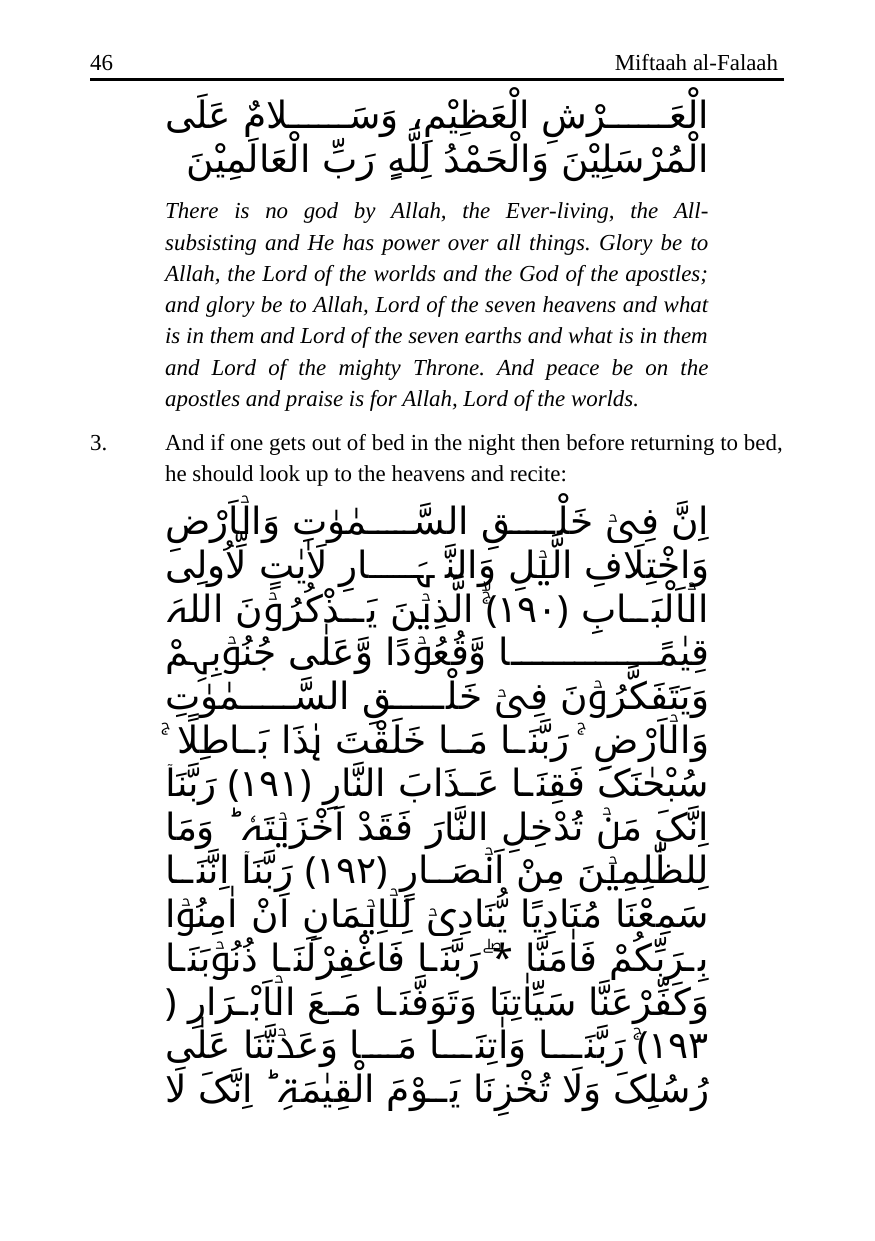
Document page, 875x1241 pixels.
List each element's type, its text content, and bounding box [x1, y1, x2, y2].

text 3. And if one gets out of bed in the night then before returning to bed, he should look up to the heavens and recite: [90, 425, 784, 487]
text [165, 500, 709, 1111]
text There is no god by Allah, the Ever-living, the All-subsisting and He has power over all things. Glory be to Allah, the Lord of the worlds and the God of the apostles; and glory be to Allah, Lord of the seven heavens and what is in them and Lord of the seven earths and what is in them and Lord of the mighty Throne. And peace be on the apostles and praise is for Allah, Lord of the worlds. [165, 194, 709, 412]
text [165, 94, 709, 181]
